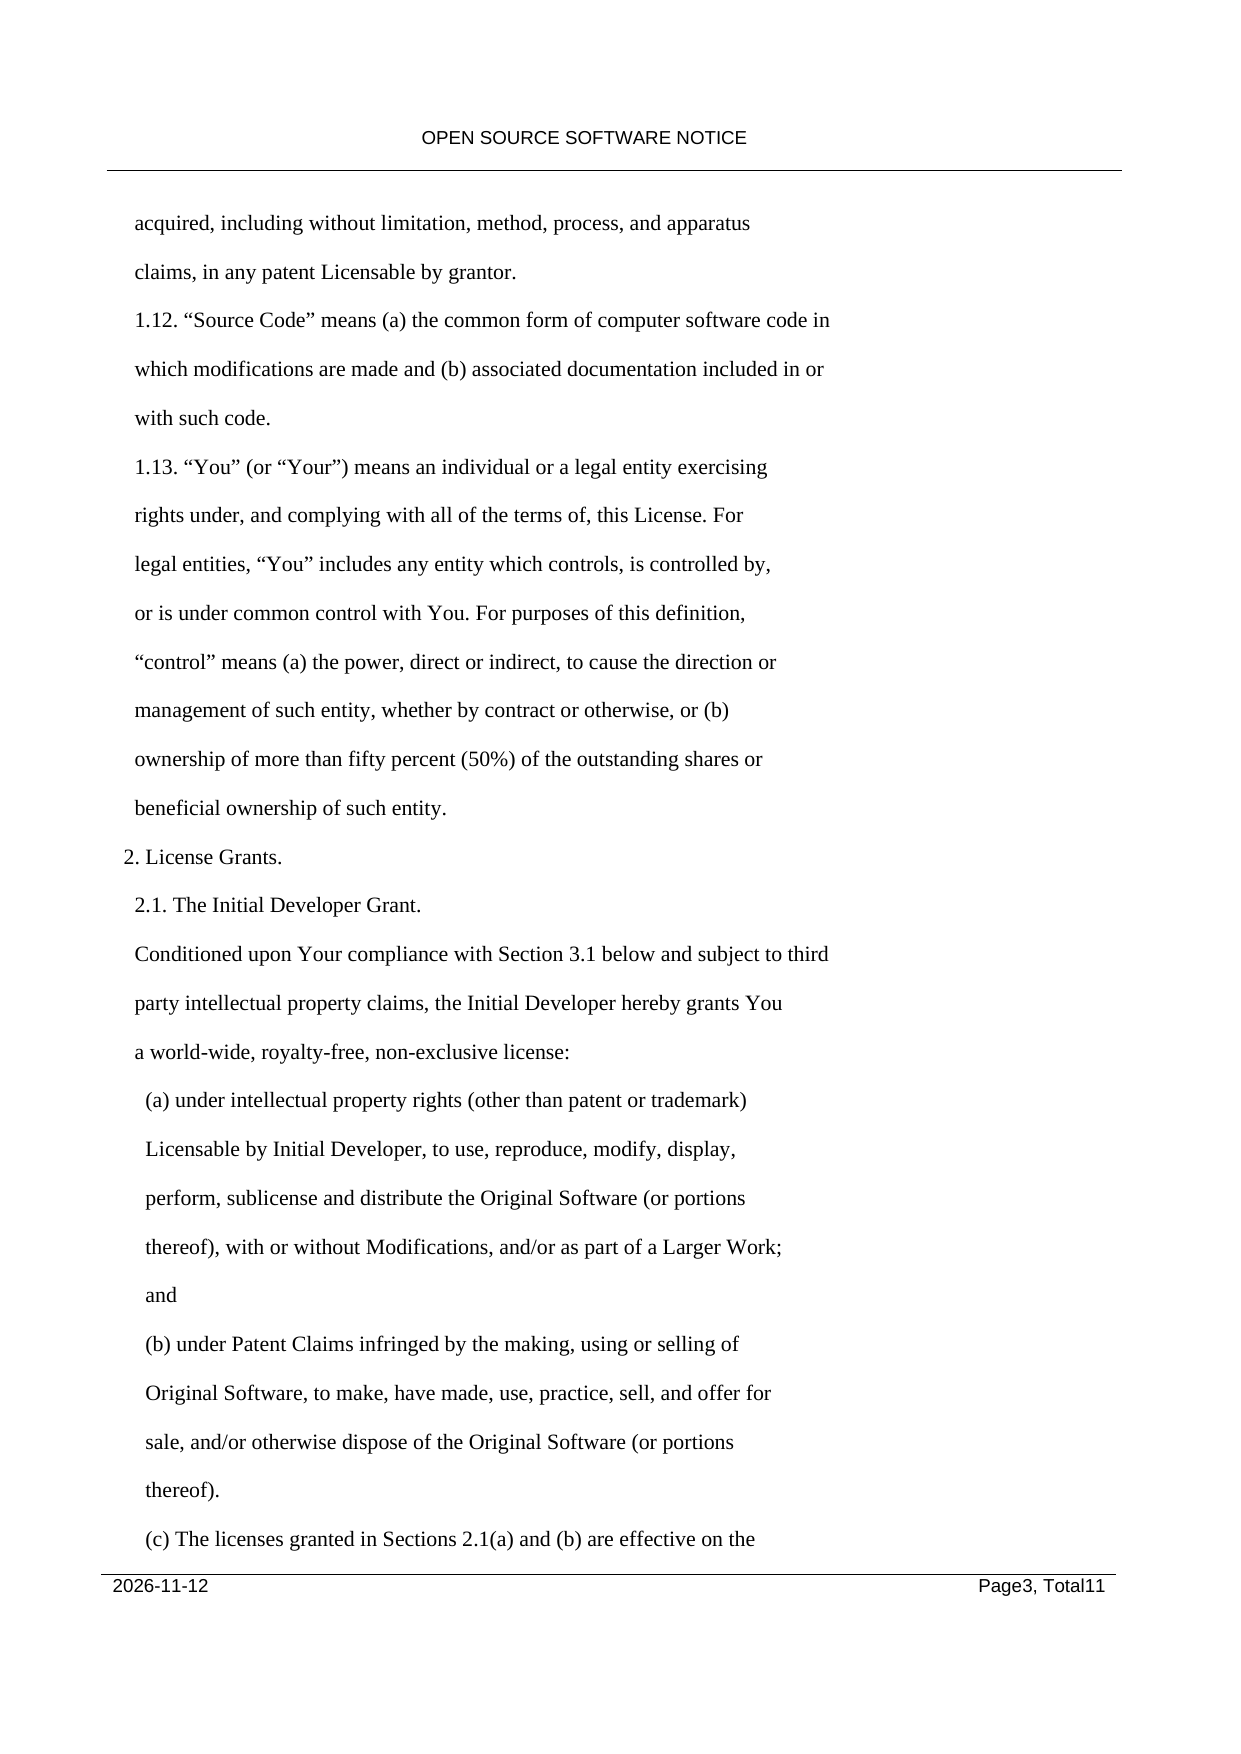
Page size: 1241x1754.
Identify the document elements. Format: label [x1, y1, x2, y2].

text [112, 206, 1128, 1555]
